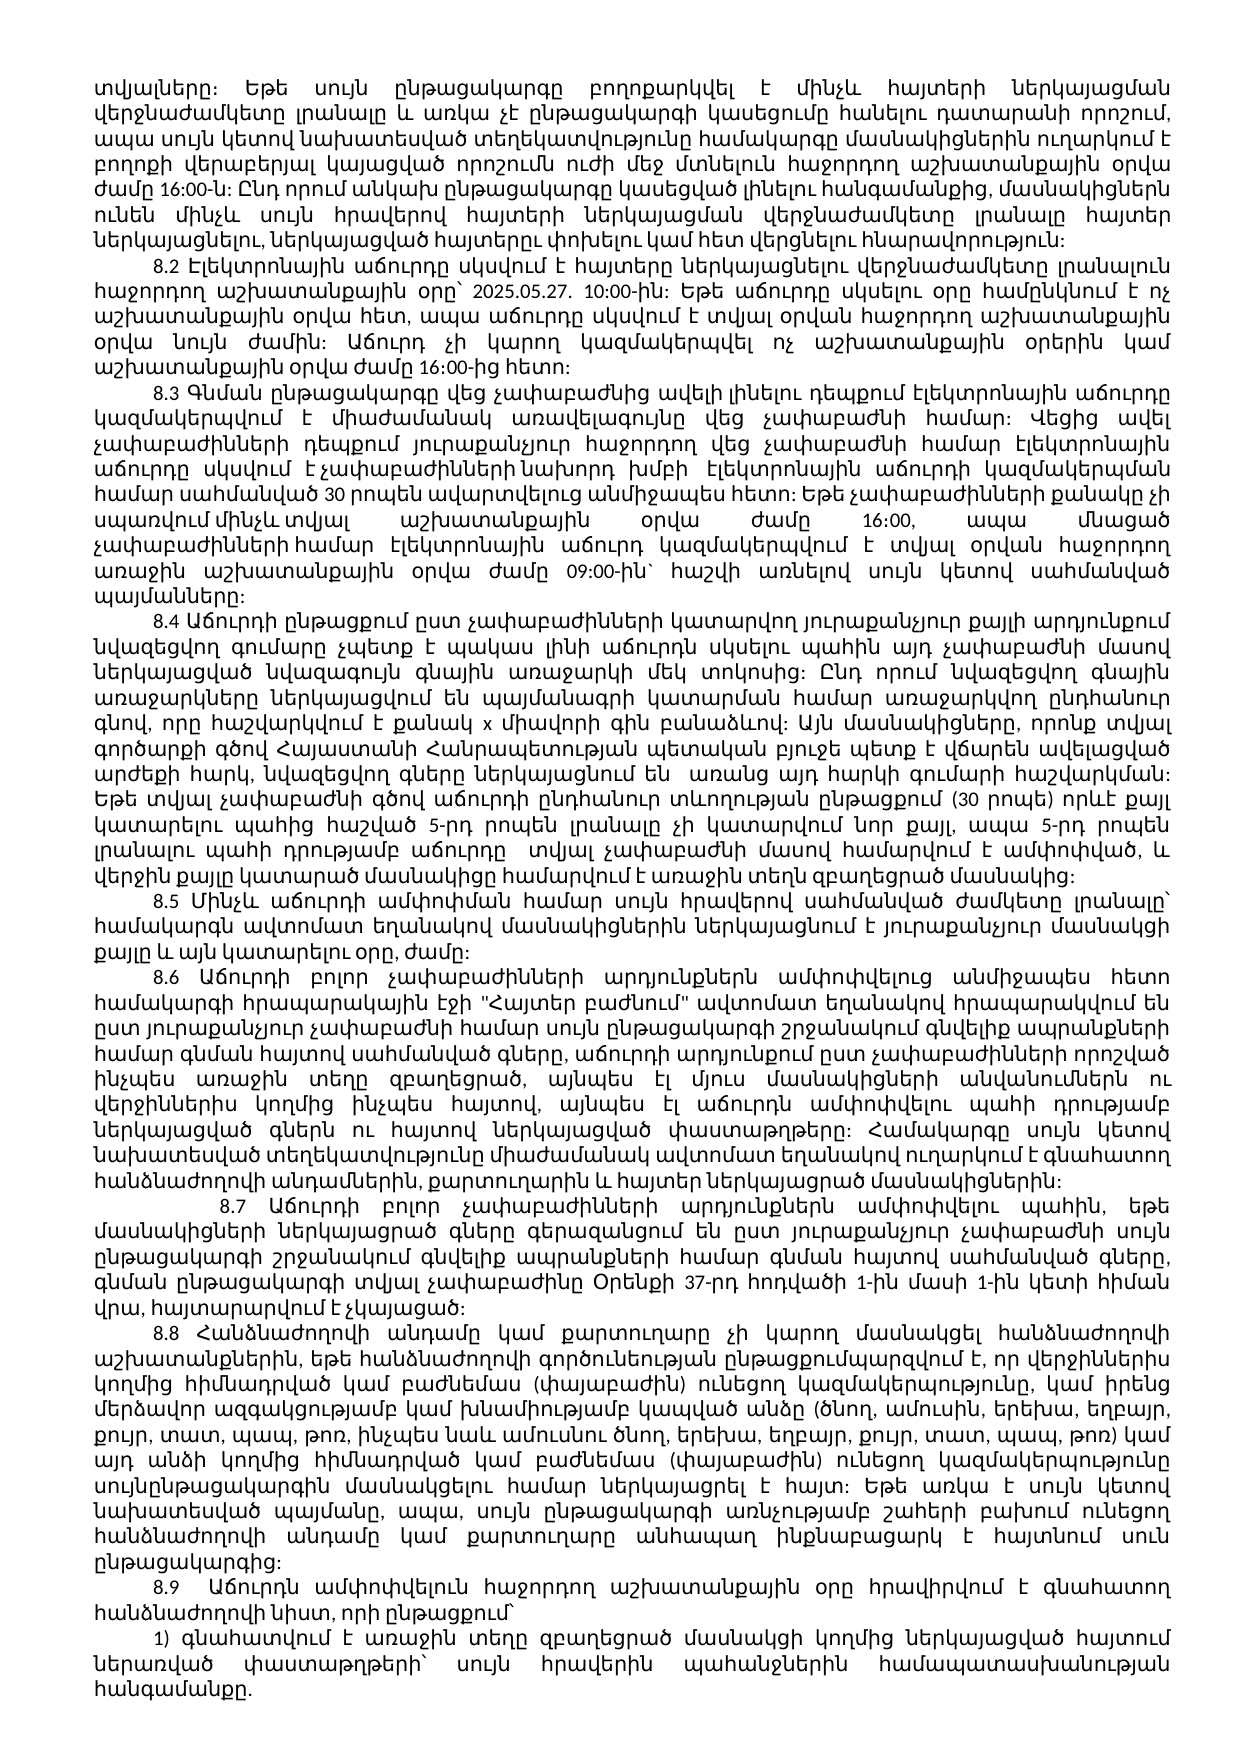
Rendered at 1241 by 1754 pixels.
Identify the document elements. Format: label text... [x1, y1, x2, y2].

text 8.4 Աճուրդի ընթացքում ըստ չափաբաժինների կատարվող յուրաքանչյուր քայլի արդյունքում նվազեցվող գումարը չպետք է պակաս լինի աճուրդն սկսելու պահին այդ չափաբաժնի մասով ներկայացված նվազագույն գնային առաջարկի մեկ տոկոսից: Ընդ որում նվազեցվող գնային առաջարկները ներկայացվում են պայմանագրի կատարման համար առաջարկվող ընդհանուր գնով, որը հաշվարկվում է քանակ x միավորի գին բանաձևով: Այն մասնակիցները, որոնք տվյալ գործարքի գծով Հայաստանի Հանրապետության պետական բյուջե պետք է վճարեն ավելացված արժեքի հարկ, նվազեցվող գները ներկայացնում են առանց այդ հարկի գումարի հաշվարկման: Եթե տվյալ չափաբաժնի գծով աճուրդի ընդհանուր տևողության ընթացքում (30 րոպե) որևէ քայլ կատարելու պահից հաշված 5-րդ րոպեն լրանալը չի կատարվում նոր քայլ, ապա 5-րդ րոպեն լրանալու պահի դրությամբ աճուրդը տվյալ չափաբաժնի մասով համարվում է ամփոփված, և վերջին քայլը կատարած մասնակիցը համարվում է առաջին տեղն զբաղեցրած մասնակից: [94, 609, 1171, 888]
text 1) գնահատվում է առաջին տեղը զբաղեցրած մասնակցի կողմից ներկայացված հայտում ներառված փաստաթղթերի՝ սույն հրավերին պահանջներին համապատասխանության հանգամանքը. [94, 1625, 1171, 1702]
text 8.6 Աճուրդի բոլոր չափաբաժինների արդյունքներն ամփոփվելուց անմիջապես հետո համակարգի հրապարակային էջի "Հայտեր բաժնում" ավտոմատ եղանակով հրապարակվում են ըստ յուրաքանչյուր չափաբաժնի համար սույն ընթացակարգի շրջանակում գնվելիք ապրանքների համար գնման հայտով սահմանված գները, աճուրդի արդյունքում ըստ չափաբաժինների որոշված ինչպես առաջին տեղը զբաղեցրած, այնպես էլ մյուս մասնակիցների անվանումներն ու վերջիններիս կողմից ինչպես հայտով, այնպես էլ աճուրդն ամփոփվելու պահի դրությամբ ներկայացված գներն ու հայտով ներկայացված փաստաթղթերը: Համակարգը սույն կետով նախատեսված տեղեկատվությունը միաժամանակ ավտոմատ եղանակով ուղարկում է գնահատող հանձնաժողովի անդամներին, քարտուղարին և հայտեր ներկայացրած մասնակիցներին: [94, 964, 1171, 1193]
text 8.9 Աճուրդն ամփոփվելուն հաջորդող աշխատանքային օրը հրավիրվում է գնահատող հանձնաժողովի նիստ, որի ընթացքում՝ [94, 1574, 1171, 1625]
text 8.7 Աճուրդի բոլոր չափաբաժինների արդյունքներն ամփոփվելու պահին, եթե մասնակիցների ներկայացրած գները գերազանցում են ըստ յուրաքանչյուր չափաբաժնի սույն ընթացակարգի շրջանակում գնվելիք ապրանքների համար գնման հայտով սահմանված գները, գնման ընթացակարգի տվյալ չափաբաժինը Օրենքի 37-րդ հոդվածի 1-ին մասի 1-ին կետի հիման վրա, հայտարարվում է չկայացած: [94, 1193, 1171, 1320]
text 8.5 Մինչև աճուրդի ամփոփման համար սույն հրավերով սահմանված ժամկետը լրանալը՝ համակարգն ավտոմատ եղանակով մասնակիցներին ներկայացնում է յուրաքանչյուր մասնակցի քայլը և այն կատարելու օրը, ժամը: [94, 888, 1171, 964]
text 8.8 Հանձնաժողովի անդամը կամ քարտուղարը չի կարող մասնակցել հանձնաժողովի աշխատանքներին, եթե հանձնաժողովի գործունեության ընթացքումպարզվում է, որ վերջիններիս կողմից հիմնադրված կամ բաժնեմաս (փայաբաժին) ունեցող կազմակերպությունը, կամ իրենց մերձավոր ազգակցությամբ կամ խնամիությամբ կապված անձը (ծնող, ամուսին, երեխա, եղբայր, քույր, տատ, պապ, թոռ, ինչպես նաև ամուսնու ծնող, երեխա, եղբայր, քույր, տատ, պապ, թոռ) կամ այդ անձի կողմից հիմնադրված կամ բաժնեմաս (փայաբաժին) ունեցող կազմակերպությունը սույնընթացակարգին մասնակցելու համար ներկայացրել է հայտ: Եթե առկա է սույն կետով նախատեսված պայմանը, ապա, սույն ընթացակարգի առնչությամբ շահերի բախում ունեցող հանձնաժողովի անդամը կամ քարտուղարը անհապաղ ինքնաբացարկ է հայտնում սուն ընթացակարգից: [94, 1320, 1171, 1574]
text 8.3 Գնման ընթացակարգը վեց չափաբաժնից ավելի լինելու դեպքում էլեկտրոնային աճուրդը կազմակերպվում է միաժամանակ առավելագույնը վեց չափաբաժնի համար: Վեցից ավել չափաբաժինների դեպքում յուրաքանչյուր հաջորդող վեց չափաբաժնի համար էլեկտրոնային աճուրդը սկսվում է չափաբաժինների նախորդ խմբի էլեկտրոնային աճուրդի կազմակերպման համար սահմանված 30 րոպեն ավարտվելուց անմիջապես հետո: Եթե չափաբաժինների քանակը չի սպառվում մինչև տվյալ աշխատանքային օրվա ժամը 16։00, ապա մնացած չափաբաժինների համար էլեկտրոնային աճուրդ կազմակերպվում է տվյալ օրվան հաջորդող առաջին աշխատանքային օրվա ժամը 09:00-ին` հաշվի առնելով սույն կետով սահմանված պայմանները: [94, 380, 1171, 609]
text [94, 75, 1171, 253]
text 8.2 Էլեկտրոնային աճուրդը սկսվում է հայտերը ներկայացնելու վերջնաժամկետը լրանալուն հաջորդող աշխատանքային օրը՝ 2025.05.27. 10:00 -ին: Եթե աճուրդը սկսելու օրը համընկնում է ոչ աշխատանքային օրվա հետ, ապա աճուրդը սկսվում է տվյալ օրվան հաջորդող աշխատանքային օրվա նույն ժամին: Աճուրդ չի կարող կազմակերպվել ոչ աշխատանքային օրերին կամ աշխատանքային օրվա ժամը 16։00-ից հետո: [94, 253, 1171, 380]
